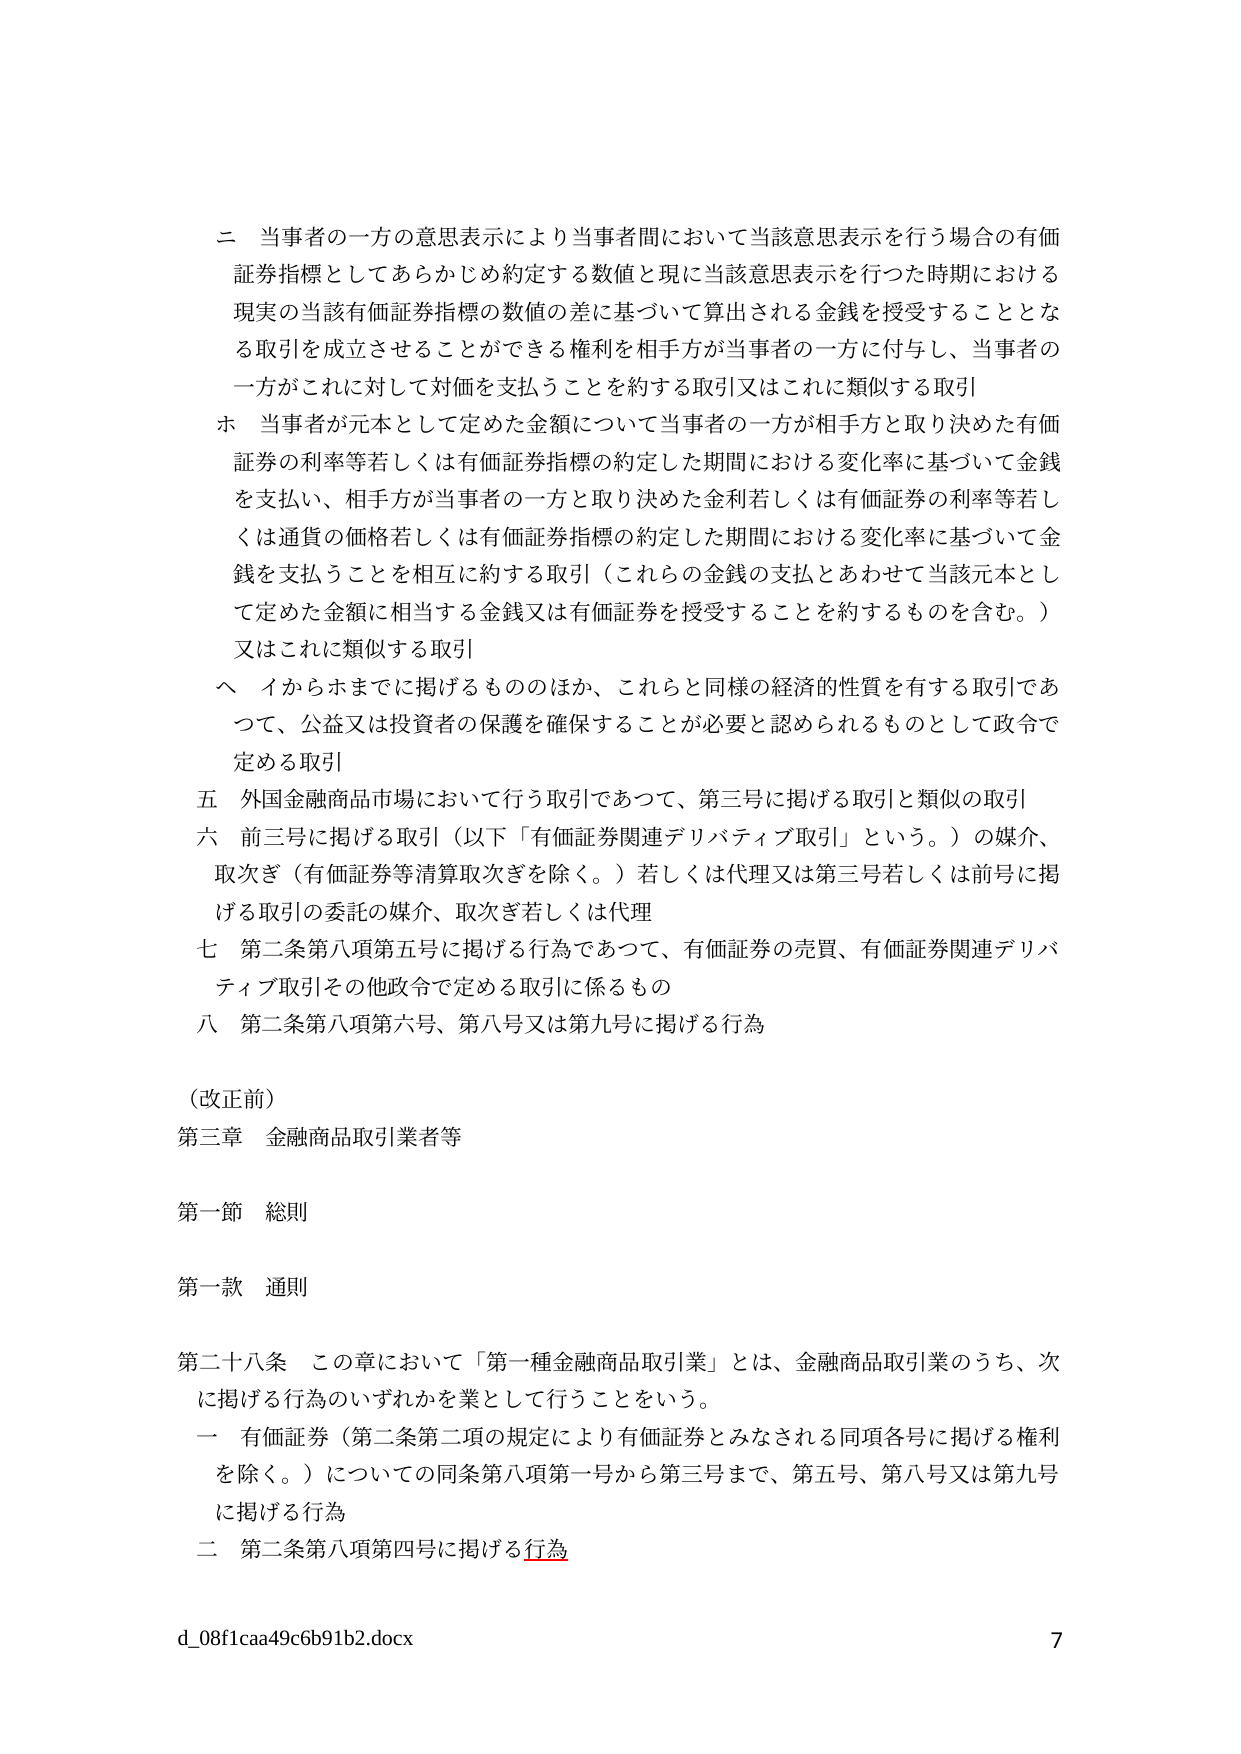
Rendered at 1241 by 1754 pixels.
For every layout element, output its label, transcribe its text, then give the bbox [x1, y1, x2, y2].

text 七 第二条第八項第五号に掲げる行為であつて、有価証券の売買、有価証券関連デリバティブ取引その他政令で定める取引に係るもの [196, 929, 1063, 1004]
text 八 第二条第八項第六号、第八号又は第九号に掲げる行為 [196, 1004, 1063, 1042]
text 二 第二条第八項第四号に掲げる行為 [196, 1529, 1063, 1567]
text 第三章 金融商品取引業者等 [177, 1117, 1063, 1154]
text 一 有価証券（第二条第二項の規定により有価証券とみなされる同項各号に掲げる権利を除く。）についての同条第八項第一号から第三号まで、第五号、第八号又は第九号に掲げる行為 [196, 1417, 1063, 1529]
text ヘ イからホまでに掲げるもののほか、これらと同様の経済的性質を有する取引であつて、公益又は投資者の保護を確保することが必要と認められるものとして政令で定める取引 [215, 667, 1063, 779]
text ホ 当事者が元本として定めた金額について当事者の一方が相手方と取り決めた有価証券の利率等若しくは有価証券指標の約定した期間における変化率に基づいて金銭を支払い、相手方が当事者の一方と取り決めた金利若しくは有価証券の利率等若しくは通貨の価格若しくは有価証券指標の約定した期間における変化率に基づいて金銭を支払うことを相互に約する取引（これらの金銭の支払とあわせて当該元本として定めた金額に相当する金銭又は有価証券を授受することを約するものを含む。）又はこれに類似する取引 [215, 404, 1063, 667]
text ニ 当事者の一方の意思表示により当事者間において当該意思表示を行う場合の有価証券指標としてあらかじめ約定する数値と現に当該意思表示を行つた時期における現実の当該有価証券指標の数値の差に基づいて算出される金銭を授受することとなる取引を成立させることができる権利を相手方が当事者の一方に付与し、当事者の一方がこれに対して対価を支払うことを約する取引又はこれに類似する取引 [215, 217, 1063, 404]
text 五 外国金融商品市場において行う取引であつて、第三号に掲げる取引と類似の取引 [196, 779, 1063, 817]
text 第二十八条 この章において「第一種金融商品取引業」とは、金融商品取引業のうち、次に掲げる行為のいずれかを業として行うことをいう。 [177, 1342, 1063, 1417]
text 六 前三号に掲げる取引（以下「有価証券関連デリバティブ取引」という。）の媒介、取次ぎ（有価証券等清算取次ぎを除く。）若しくは代理又は第三号若しくは前号に掲げる取引の委託の媒介、取次ぎ若しくは代理 [196, 817, 1063, 929]
text （改正前） [177, 1079, 1063, 1117]
text 第一款 通則 [177, 1267, 1063, 1304]
text 第一節 総則 [177, 1192, 1063, 1229]
